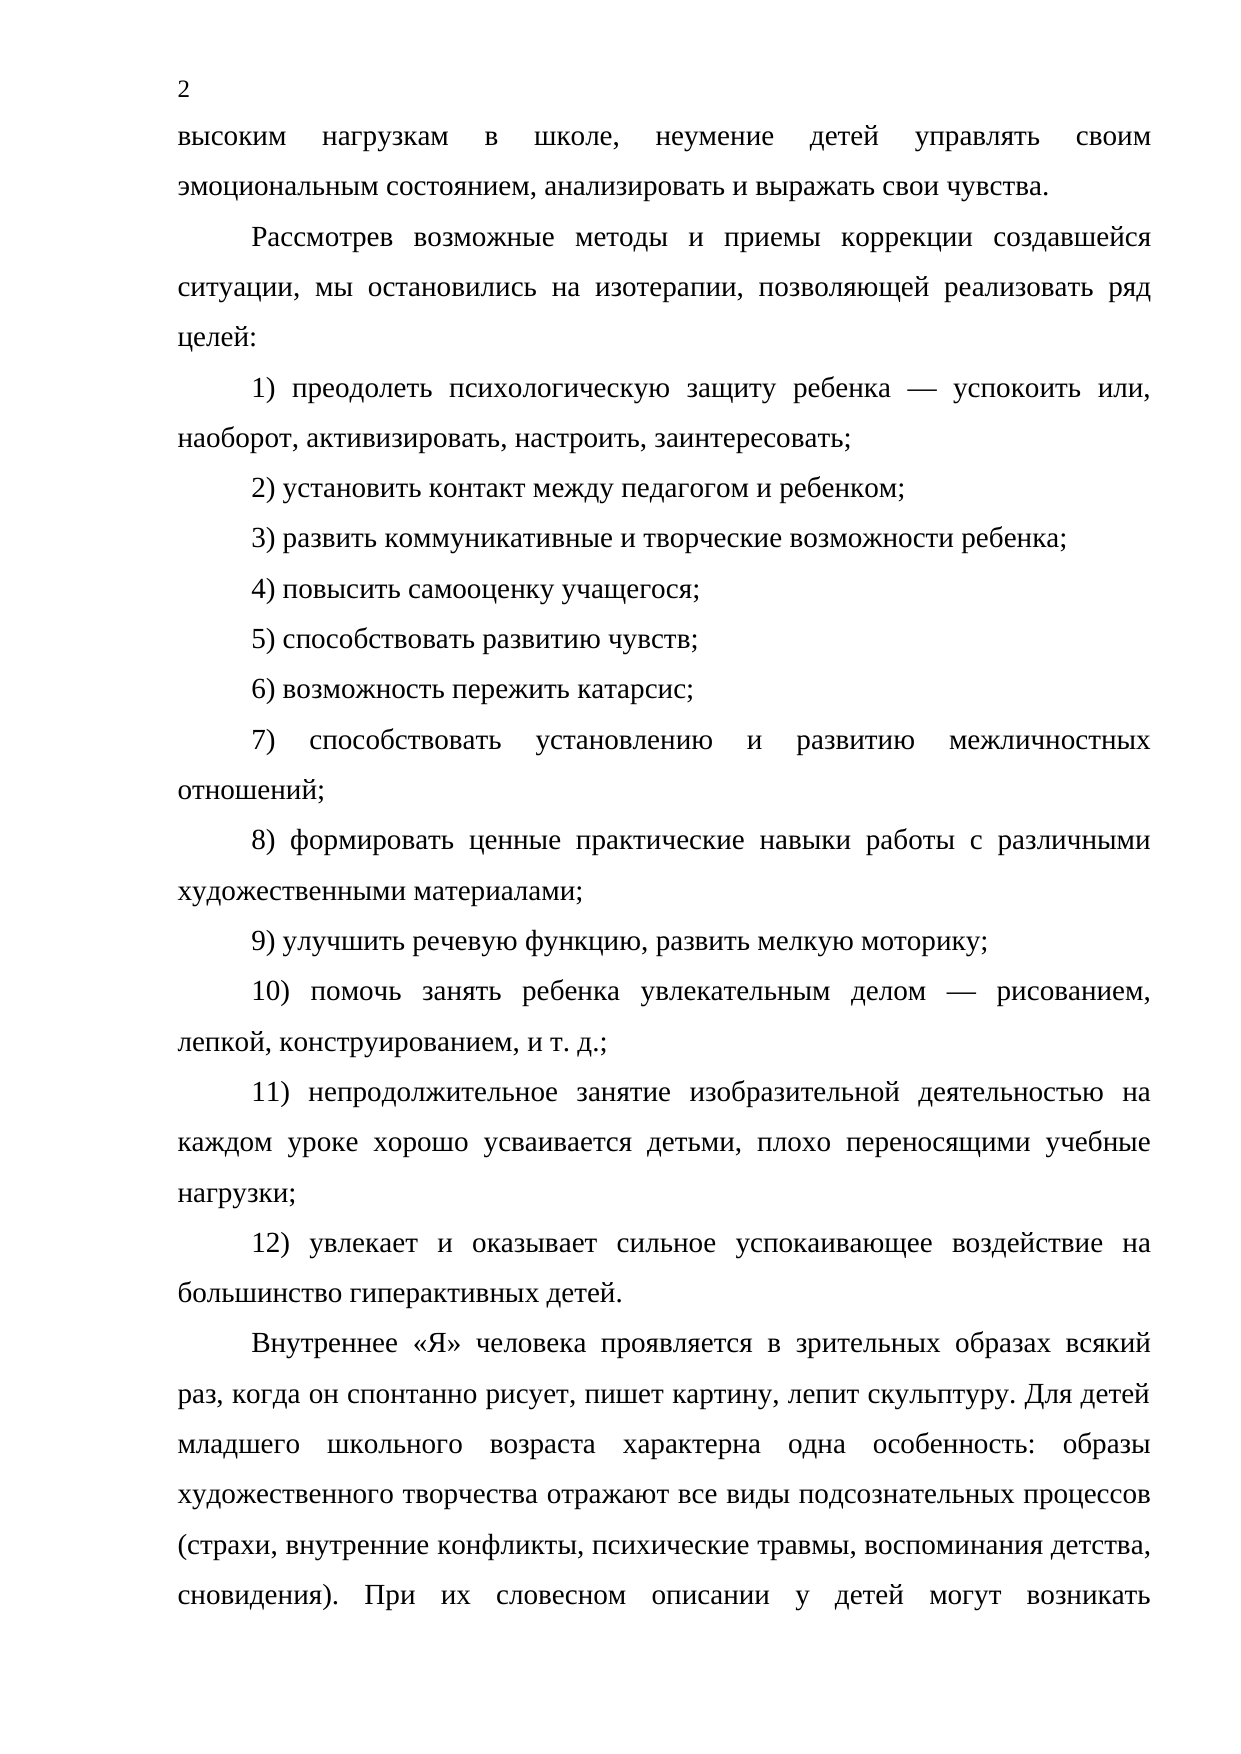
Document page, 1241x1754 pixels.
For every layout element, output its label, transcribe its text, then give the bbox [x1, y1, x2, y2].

text 1) преодолеть психологическую защиту ребенка — успокоить или, наоборот, активизировать, настроить, заинтересовать; [177, 370, 1152, 453]
text 6) возможность пережить катарсис; [177, 672, 1152, 705]
text Рассмотрев возможные методы и приемы коррекции создавшейся ситуации, мы остановились на изотерапии, позволяющей реализовать ряд целей: [177, 219, 1152, 353]
text 8) формировать ценные практические навыки работы с различными художественными материалами; [177, 822, 1152, 906]
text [177, 118, 1152, 202]
text 10) помочь занять ребенка увлекательным делом — рисованием, лепкой, конструированием, и т. д.; [177, 973, 1152, 1057]
text 9) улучшить речевую функцию, развить мелкую моторику; [177, 923, 1152, 957]
text 2) установить контакт между педагогом и ребенком; [177, 470, 1152, 504]
text 11) непродолжительное занятие изобразительной деятельностью на каждом уроке хорошо усваивается детьми, плохо переносящими учебные нагрузки; [177, 1074, 1152, 1208]
text 12) увлекает и оказывает сильное успокаивающее воздействие на большинство гиперактивных детей. [177, 1225, 1152, 1309]
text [177, 1326, 1152, 1611]
text 5) способствовать развитию чувств; [177, 621, 1152, 655]
text 7) способствовать установлению и развитию межличностных отношений; [177, 722, 1152, 806]
text 4) повысить самооценку учащегося; [177, 571, 1152, 604]
text 3) развить коммуникативные и творческие возможности ребенка; [177, 521, 1152, 554]
